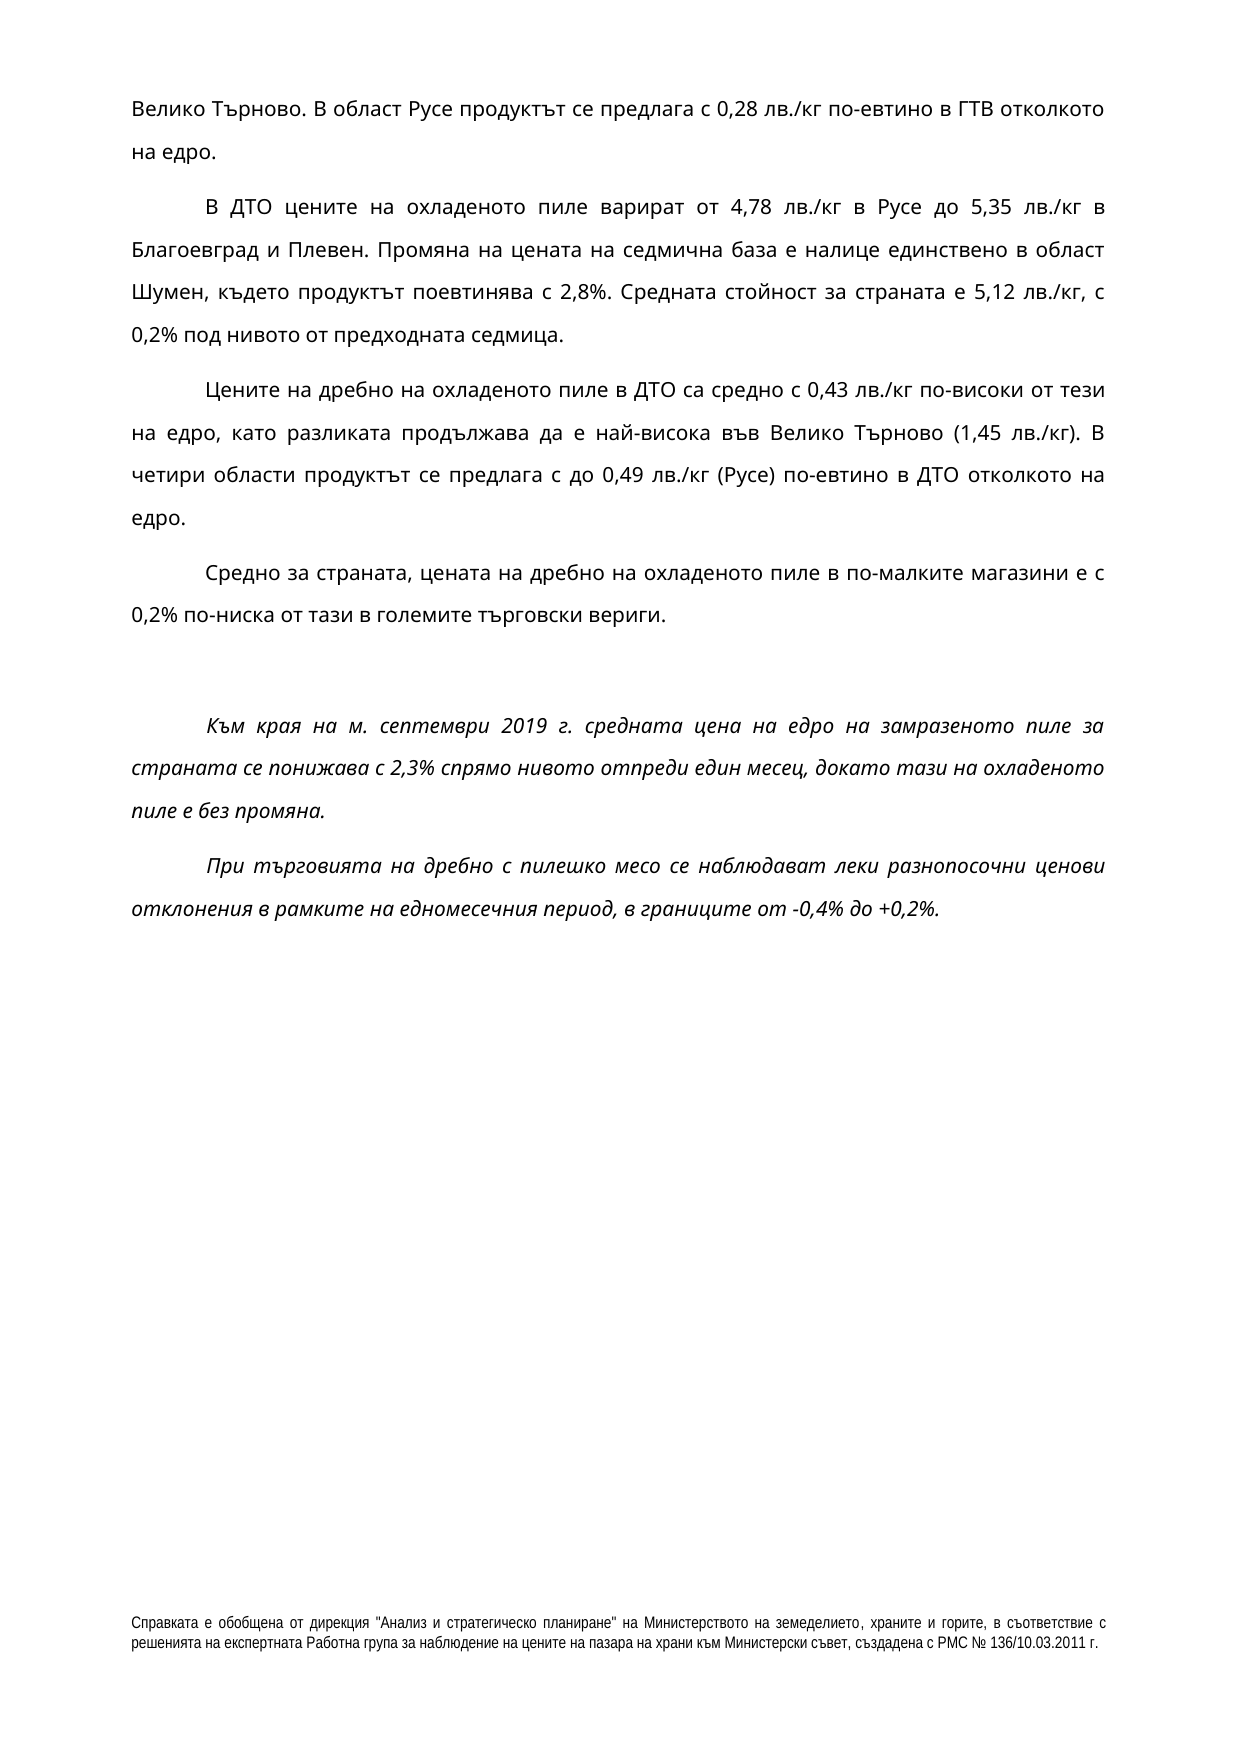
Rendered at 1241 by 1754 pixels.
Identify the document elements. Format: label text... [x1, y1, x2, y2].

text В ДТО цените на охладеното пиле варират от 4,78 лв./кг в Русе до 5,35 лв./кг в Благоевград и Плевен. Промяна на цената на седмична база е налице единствено в област Шумен, където продуктът поевтинява с 2,8%. Средната стойност за страната е 5,12 лв./кг, с 0,2% под нивото от предходната седмица. [131, 192, 1106, 348]
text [131, 94, 1106, 166]
text Цените на дребно на охладеното пиле в ДТО са средно с 0,43 лв./кг по-високи от тези на едро, като разликата продължава да е най-висока във Велико Търново (1,45 лв./кг). В четири области продуктът се предлага с до 0,49 лв./кг (Русе) по-евтино в ДТО отколкото на едро. [131, 375, 1106, 531]
text При търговията на дребно с пилешко месо се наблюдават леки разнопосочни ценови отклонения в рамките на едномесечния период, в границите от -0,4% до +0,2%. [131, 851, 1106, 922]
text Средно за страната, цената на дребно на охладеното пиле в по-малките магазини е с 0,2% по-ниска от тази в големите търговски вериги. [131, 558, 1106, 629]
text Към края на м. септември 2019 г. средната цена на едро на замразеното пиле за страната се понижава с 2,3% спрямо нивото отпреди един месец, докато тази на охладеното пиле е без промяна. [131, 711, 1106, 824]
